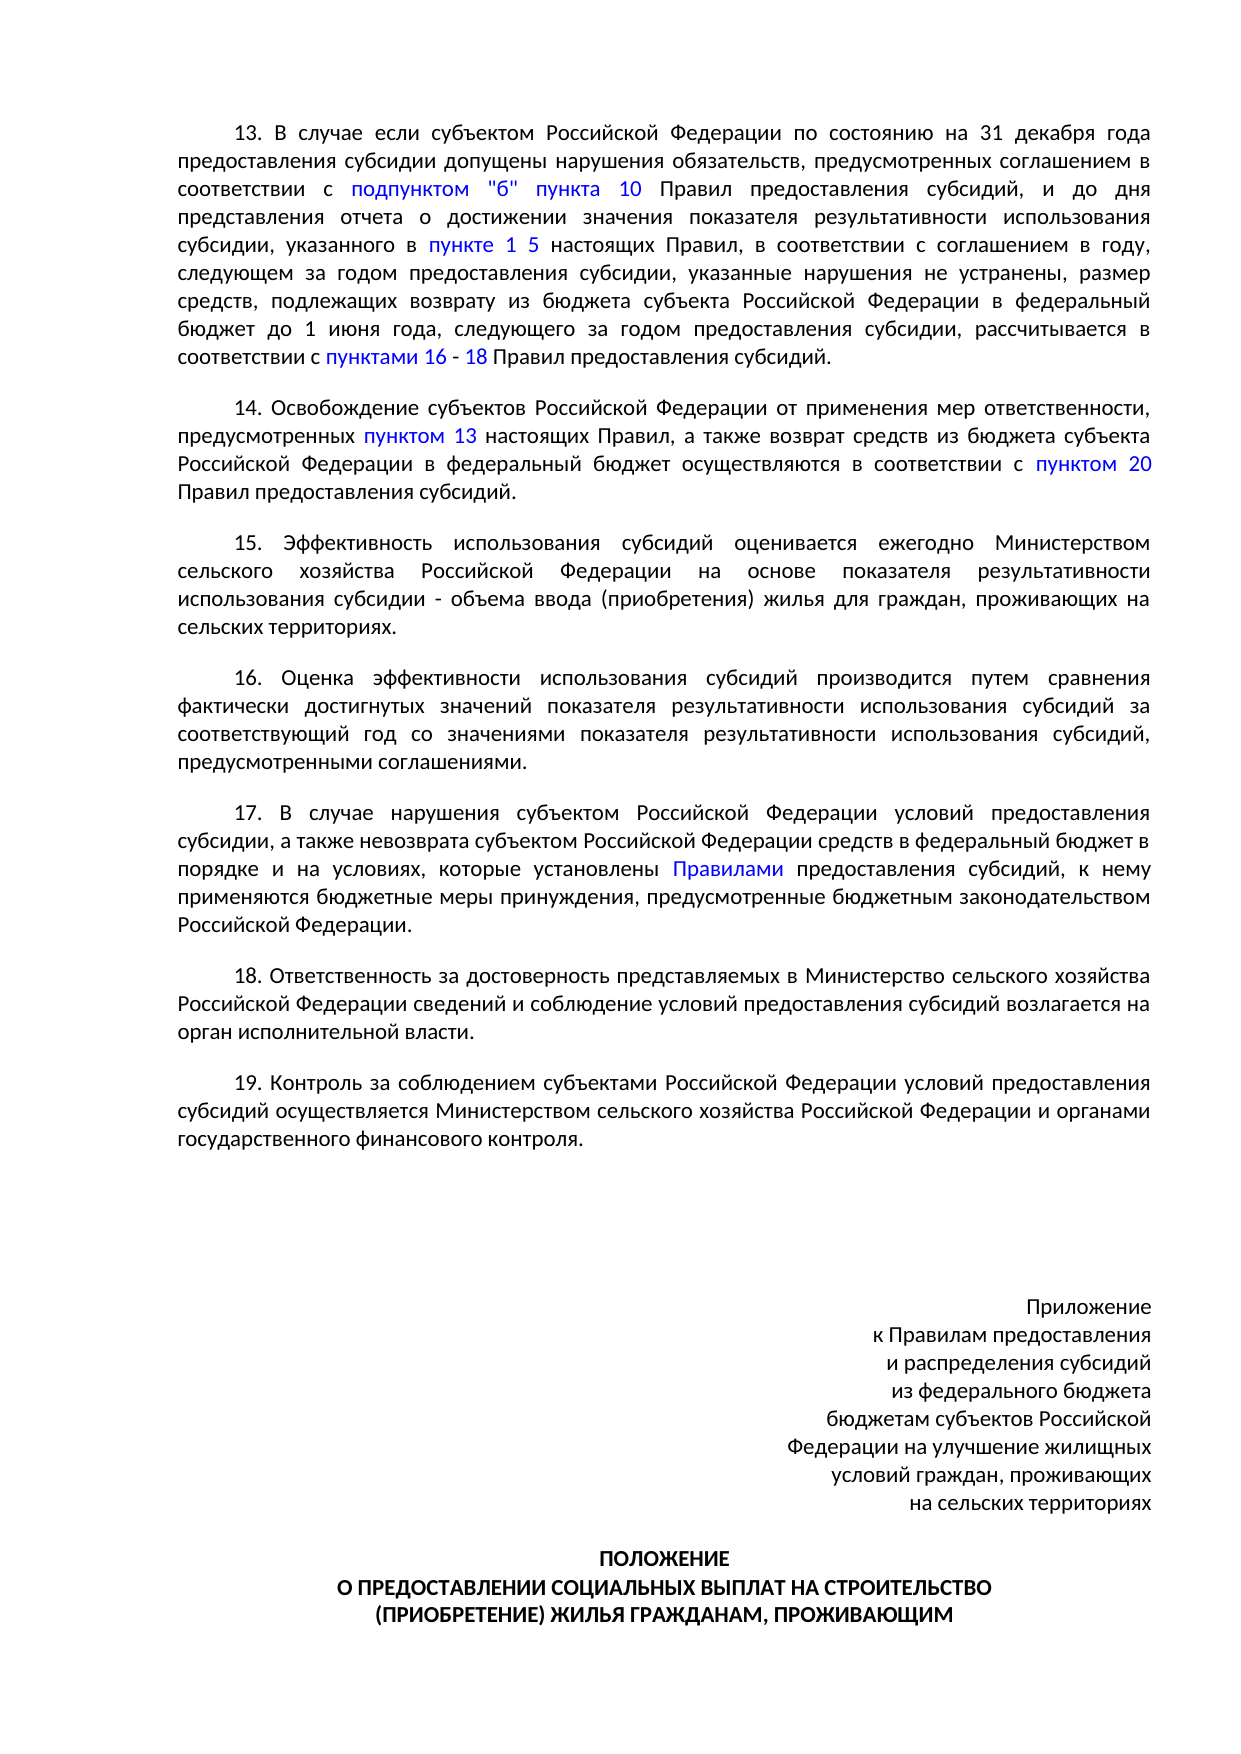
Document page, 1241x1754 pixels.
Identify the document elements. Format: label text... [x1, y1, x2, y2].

text 15. Эффективность использования субсидий оценивается ежегодно Министерством сельского хозяйства Российской Федерации на основе показателя результативности использования субсидии - объема ввода (приобретения) жилья для граждан, проживающих на сельских территориях. [177, 528, 1152, 640]
title О ПРЕДОСТАВЛЕНИИ СОЦИАЛЬНЫХ ВЫПЛАТ НА СТРОИТЕЛЬСТВО [177, 1573, 1152, 1601]
text из федерального бюджета [177, 1376, 1152, 1404]
title ПОЛОЖЕНИЕ [177, 1544, 1152, 1573]
text на сельских территориях [177, 1488, 1152, 1517]
text 13. В случае если субъектом Российской Федерации по состоянию на 31 декабря года предоставления субсидии допущены нарушения обязательств, предусмотренных соглашением в соответствии с подпунктом "б" пункта 10 Правил предоставления субсидий, и до дня представления отчета о достижении значения показателя результативности использования субсидии, указанного в пункте 1 5 настоящих Правил, в соответствии с соглашением в году, следующем за годом предоставления субсидии, указанные нарушения не устранены, размер средств, подлежащих возврату из бюджета субъекта Российской Федерации в федеральный бюджет до 1 июня года, следующего за годом предоставления субсидии, рассчитывается в соответствии с пунктами 16 - 18 Правил предоставления субсидий. [177, 118, 1152, 370]
text бюджетам субъектов Российской [177, 1404, 1152, 1432]
text и распределения субсидий [177, 1348, 1152, 1376]
text 19. Контроль за соблюдением субъектами Российской Федерации условий предоставления субсидий осуществляется Министерством сельского хозяйства Российской Федерации и органами государственного финансового контроля. [177, 1068, 1152, 1152]
text 18. Ответственность за достоверность представляемых в Министерство сельского хозяйства Российской Федерации сведений и соблюдение условий предоставления субсидий возлагается на орган исполнительной власти. [177, 961, 1152, 1045]
title (ПРИОБРЕТЕНИЕ) ЖИЛЬЯ ГРАЖДАНАМ, ПРОЖИВАЮЩИМ [177, 1601, 1152, 1629]
text 17. В случае нарушения субъектом Российской Федерации условий предоставления субсидии, а также невозврата субъектом Российской Федерации средств в федеральный бюджет в порядке и на условиях, которые установлены Правилами предоставления субсидий, к нему применяются бюджетные меры принуждения, предусмотренные бюджетным законодательством Российской Федерации. [177, 798, 1152, 938]
text Федерации на улучшение жилищных [177, 1432, 1152, 1461]
text Приложение [177, 1292, 1152, 1320]
text условий граждан, проживающих [177, 1461, 1152, 1488]
text к Правилам предоставления [177, 1320, 1152, 1348]
text 16. Оценка эффективности использования субсидий производится путем сравнения фактически достигнутых значений показателя результативности использования субсидий за соответствующий год со значениями показателя результативности использования субсидий, предусмотренными соглашениями. [177, 663, 1152, 775]
text 14. Освобождение субъектов Российской Федерации от применения мер ответственности, предусмотренных пунктом 13 настоящих Правил, а также возврат средств из бюджета субъекта Российской Федерации в федеральный бюджет осуществляются в соответствии с пунктом 20 Правил предоставления субсидий. [177, 393, 1152, 505]
